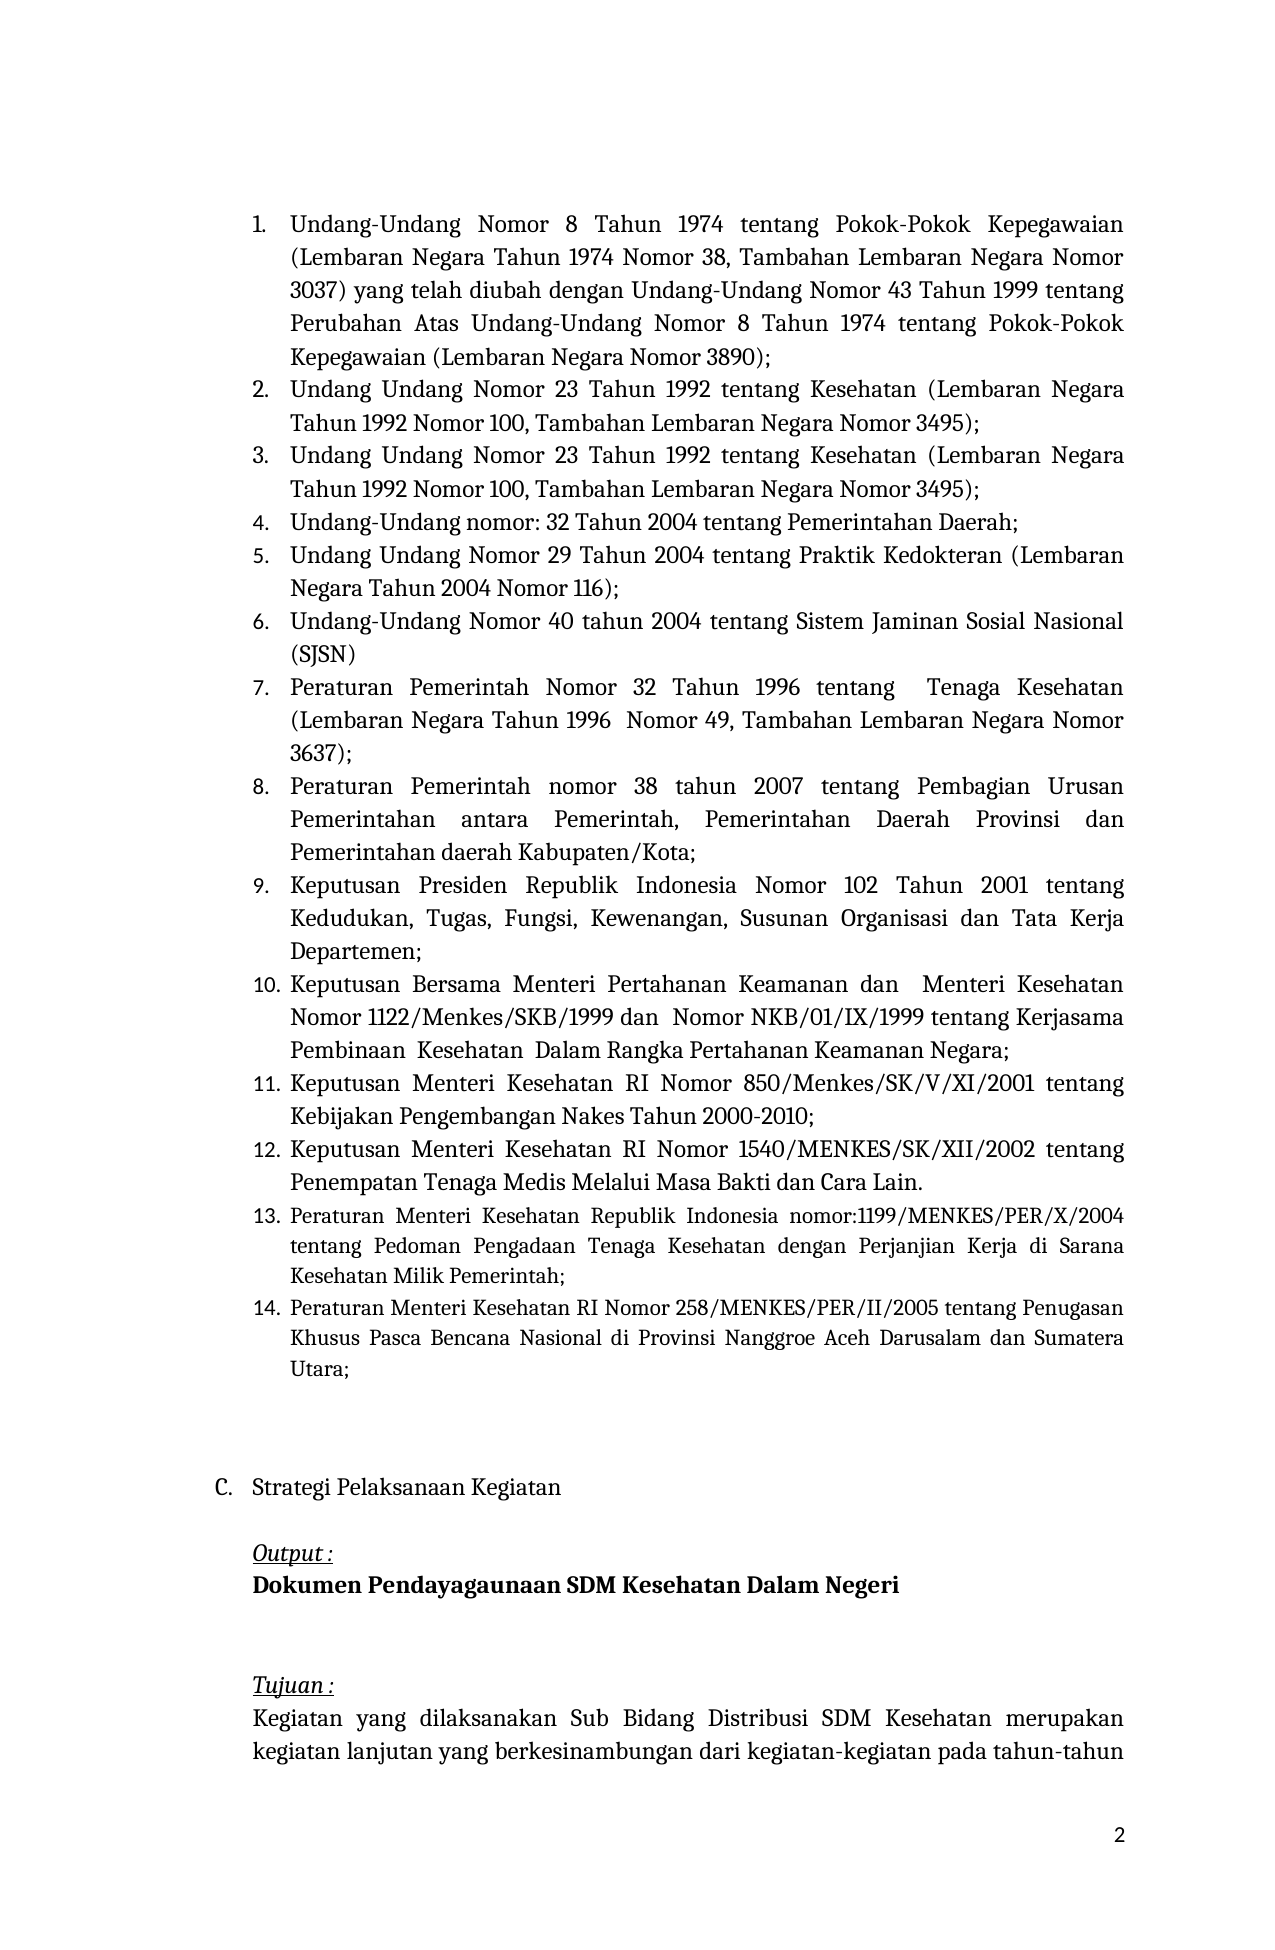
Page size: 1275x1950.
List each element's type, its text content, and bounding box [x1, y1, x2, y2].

list Keputusan Bersama Menteri Pertahanan Keamanan dan Menteri Kesehatan Nomor 1122/Menkes/SKB/1999 dan Nomor NKB/01/IX/1999 tentang Kerjasama Pembinaan Kesehatan Dalam Rangka Pertahanan Keamanan Negara; [252, 970, 1125, 1064]
list Undang-Undang nomor: 32 Tahun 2004 tentang Pemerintahan Daerah; [252, 507, 1125, 536]
list Tujuan : [252, 1671, 1125, 1699]
list Undang-Undang Nomor 40 tahun 2004 tentang Sistem Jaminan Sosial Nasional (SJSN) [252, 607, 1125, 668]
list Keputusan Menteri Kesehatan RI Nomor 850/Menkes/SK/V/XI/2001 tentang Kebijakan Pengembangan Nakes Tahun 2000-2010; [252, 1069, 1125, 1131]
list Undang-Undang Nomor 8 Tahun 1974 tentang Pokok-Pokok Kepegawaian (Lembaran Negara Tahun 1974 Nomor 38, Tambahan Lembaran Negara Nomor 3037) yang telah diubah dengan Undang-Undang Nomor 43 Tahun 1999 tentang Perubahan Atas Undang-Undang Nomor 8 Tahun 1974 tentang Pokok-Pokok Kepegawaian (Lembaran Negara Nomor 3890); [252, 210, 1125, 371]
list Output : [252, 1538, 1125, 1567]
list Peraturan Pemerintah nomor 38 tahun 2007 tentang Pembagian Urusan Pemerintahan antara Pemerintah, Pemerintahan Daerah Provinsi dan Pemerintahan daerah Kabupaten/Kota; [252, 772, 1125, 866]
list Keputusan Presiden Republik Indonesia Nomor 102 Tahun 2001 tentang Kedudukan, Tugas, Fungsi, Kewenangan, Susunan Organisasi dan Tata Kerja Departemen; [252, 871, 1125, 966]
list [252, 1703, 1125, 1765]
list Undang Undang Nomor 23 Tahun 1992 tentang Kesehatan (Lembaran Negara Tahun 1992 Nomor 100, Tambahan Lembaran Negara Nomor 3495); [252, 441, 1125, 503]
list Peraturan Menteri Kesehatan Republik Indonesia nomor:1199/MENKES/PER/X/2004 tentang Pedoman Pengadaan Tenaga Kesehatan dengan Perjanjian Kerja di Sarana Kesehatan Milik Pemerintah; [252, 1201, 1125, 1289]
list Strategi Pelaksanaan Kegiatan [215, 1472, 1125, 1501]
list Undang Undang Nomor 29 Tahun 2004 tentang Praktik Kedokteran (Lembaran Negara Tahun 2004 Nomor 116); [252, 541, 1125, 602]
list Peraturan Menteri Kesehatan RI Nomor 258/MENKES/PER/II/2005 tentang Penugasan Khusus Pasca Bencana Nasional di Provinsi Nanggroe Aceh Darusalam dan Sumatera Utara; [252, 1293, 1125, 1382]
list Peraturan Pemerintah Nomor 32 Tahun 1996 tentang Tenaga Kesehatan (Lembaran Negara Tahun 1996 Nomor 49, Tambahan Lembaran Negara Nomor 3637); [252, 673, 1125, 767]
list Undang Undang Nomor 23 Tahun 1992 tentang Kesehatan (Lembaran Negara Tahun 1992 Nomor 100, Tambahan Lembaran Negara Nomor 3495); [252, 375, 1125, 437]
list Dokumen Pendayagaunaan SDM Kesehatan Dalam Negeri [252, 1571, 1125, 1600]
list Keputusan Menteri Kesehatan RI Nomor 1540/MENKES/SK/XII/2002 tentang Penempatan Tenaga Medis Melalui Masa Bakti dan Cara Lain. [252, 1135, 1125, 1197]
